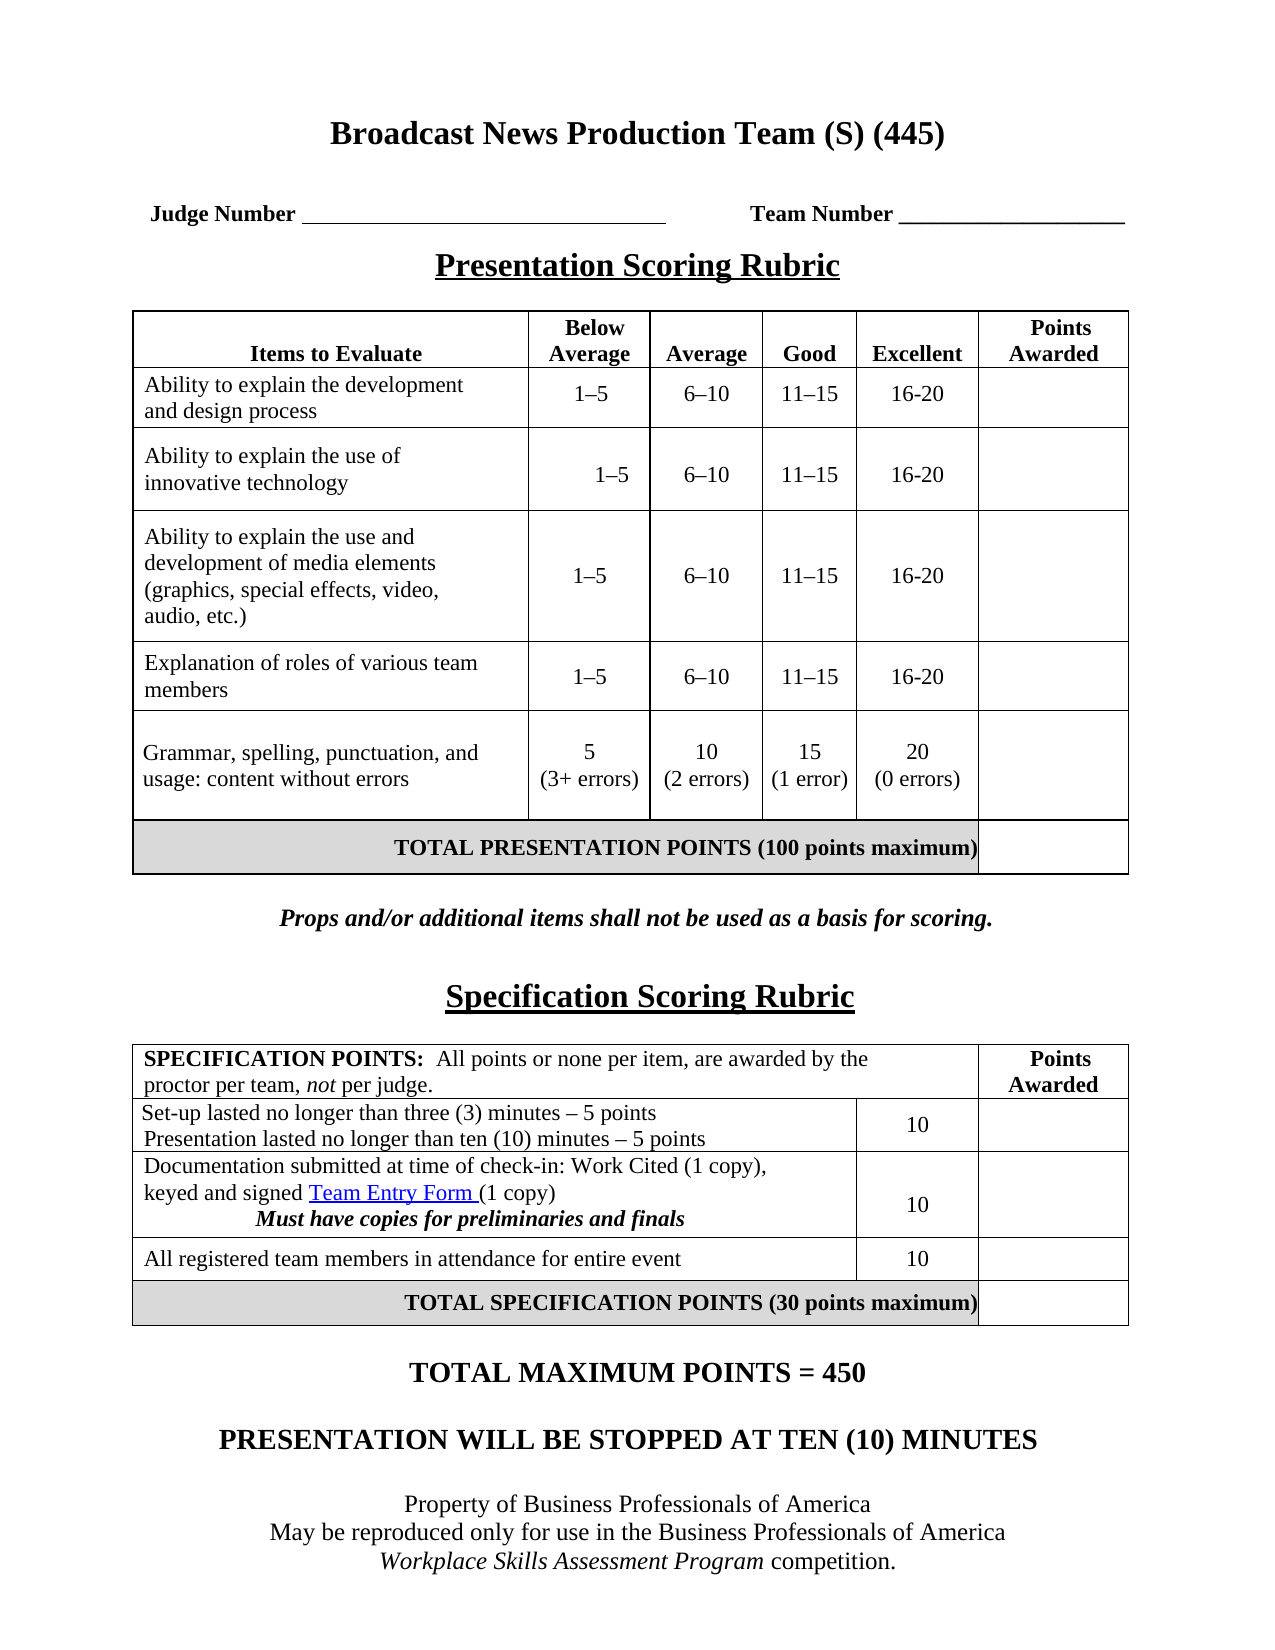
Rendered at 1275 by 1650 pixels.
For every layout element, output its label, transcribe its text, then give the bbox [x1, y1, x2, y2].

table_header Excellent [857, 312, 978, 367]
table_cell [979, 821, 1128, 873]
table_cell TOTAL SPECIFICATION POINTS (30 points maximum) [133, 1281, 978, 1325]
table_header Items to Evaluate [134, 312, 528, 367]
table_cell Documentation submitted at time of check-in: Work Cited (1 copy), keyed and signed (1 copy) Must have copies for preliminaries and finals [133, 1152, 856, 1237]
table_cell 10 [857, 1152, 978, 1237]
table_cell 16-20 [857, 428, 978, 509]
table_cell TOTAL PRESENTATION POINTS (100 points maximum) [134, 821, 978, 873]
table_cell 6–10 [651, 642, 762, 709]
table_cell 6–10 [651, 428, 762, 509]
table_cell 1–5 [529, 511, 649, 641]
table_cell [979, 1099, 1128, 1151]
table_cell Ability to explain the use of innovative technology [134, 428, 528, 509]
table_cell All registered team members in attendance for entire event [133, 1238, 856, 1280]
table_cell 1–5 [529, 368, 649, 426]
text Props and/or additional items shall not be used as a basis for scoring. [150, 903, 1125, 932]
table_cell 10 [857, 1238, 978, 1280]
table_header Points Awarded [979, 1045, 1128, 1097]
table_cell 11–15 [763, 428, 856, 509]
table_cell [979, 1152, 1128, 1237]
table_cell [979, 1238, 1128, 1280]
table_cell 1–5 [529, 642, 649, 709]
table_header SPECIFICATION POINTS: All points or none per item, are awarded by the proctor per team, not per judge. [133, 1045, 978, 1097]
table_cell [979, 511, 1128, 641]
table_cell [979, 1281, 1128, 1325]
table_cell [979, 368, 1128, 426]
table_cell 15 (1 error) [763, 711, 856, 819]
table_cell 16-20 [857, 368, 978, 426]
table_cell Set-up lasted no longer than three (3) minutes – 5 points Presentation lasted no longer than ten (10) minutes – 5 points [133, 1099, 856, 1151]
table_header Good [763, 312, 856, 367]
table_header Below Average [529, 312, 649, 367]
table_cell 11–15 [763, 642, 856, 709]
table_cell Ability to explain the development and design process [134, 368, 528, 426]
table_cell [979, 642, 1128, 709]
text Presentation Scoring Rubric [150, 245, 1125, 284]
table_cell Ability to explain the use and development of media elements (graphics, special effects, video, audio, etc.) [134, 511, 528, 641]
table_cell 6–10 [651, 511, 762, 641]
table_cell [979, 428, 1128, 509]
table_cell 1–5 [529, 428, 649, 509]
table_cell Explanation of roles of various team members [134, 642, 528, 709]
text Specification Scoring Rubric [445, 977, 992, 1015]
subtitle PRESENTATION WILL BE STOPPED AT TEN (10) MINUTES [131, 1422, 1125, 1455]
table_header Average [651, 312, 762, 367]
table_header Points Awarded [979, 312, 1128, 367]
table_cell [979, 711, 1128, 819]
table_cell Grammar, spelling, punctuation, and usage: content without errors [134, 711, 528, 819]
subtitle Judge Number Team Number [150, 200, 1125, 226]
table_cell 20 (0 errors) [857, 711, 978, 819]
table_cell 5 (3+ errors) [529, 711, 649, 819]
table_cell 10 (2 errors) [651, 711, 762, 819]
table_cell 10 [857, 1099, 978, 1151]
table_cell 11–15 [763, 511, 856, 641]
table_cell 11–15 [763, 368, 856, 426]
table_cell 16-20 [857, 642, 978, 709]
text TOTAL MAXIMUM POINTS = 450 [150, 1355, 1125, 1388]
table_cell 6–10 [651, 368, 762, 426]
table_cell 16-20 [857, 511, 978, 641]
